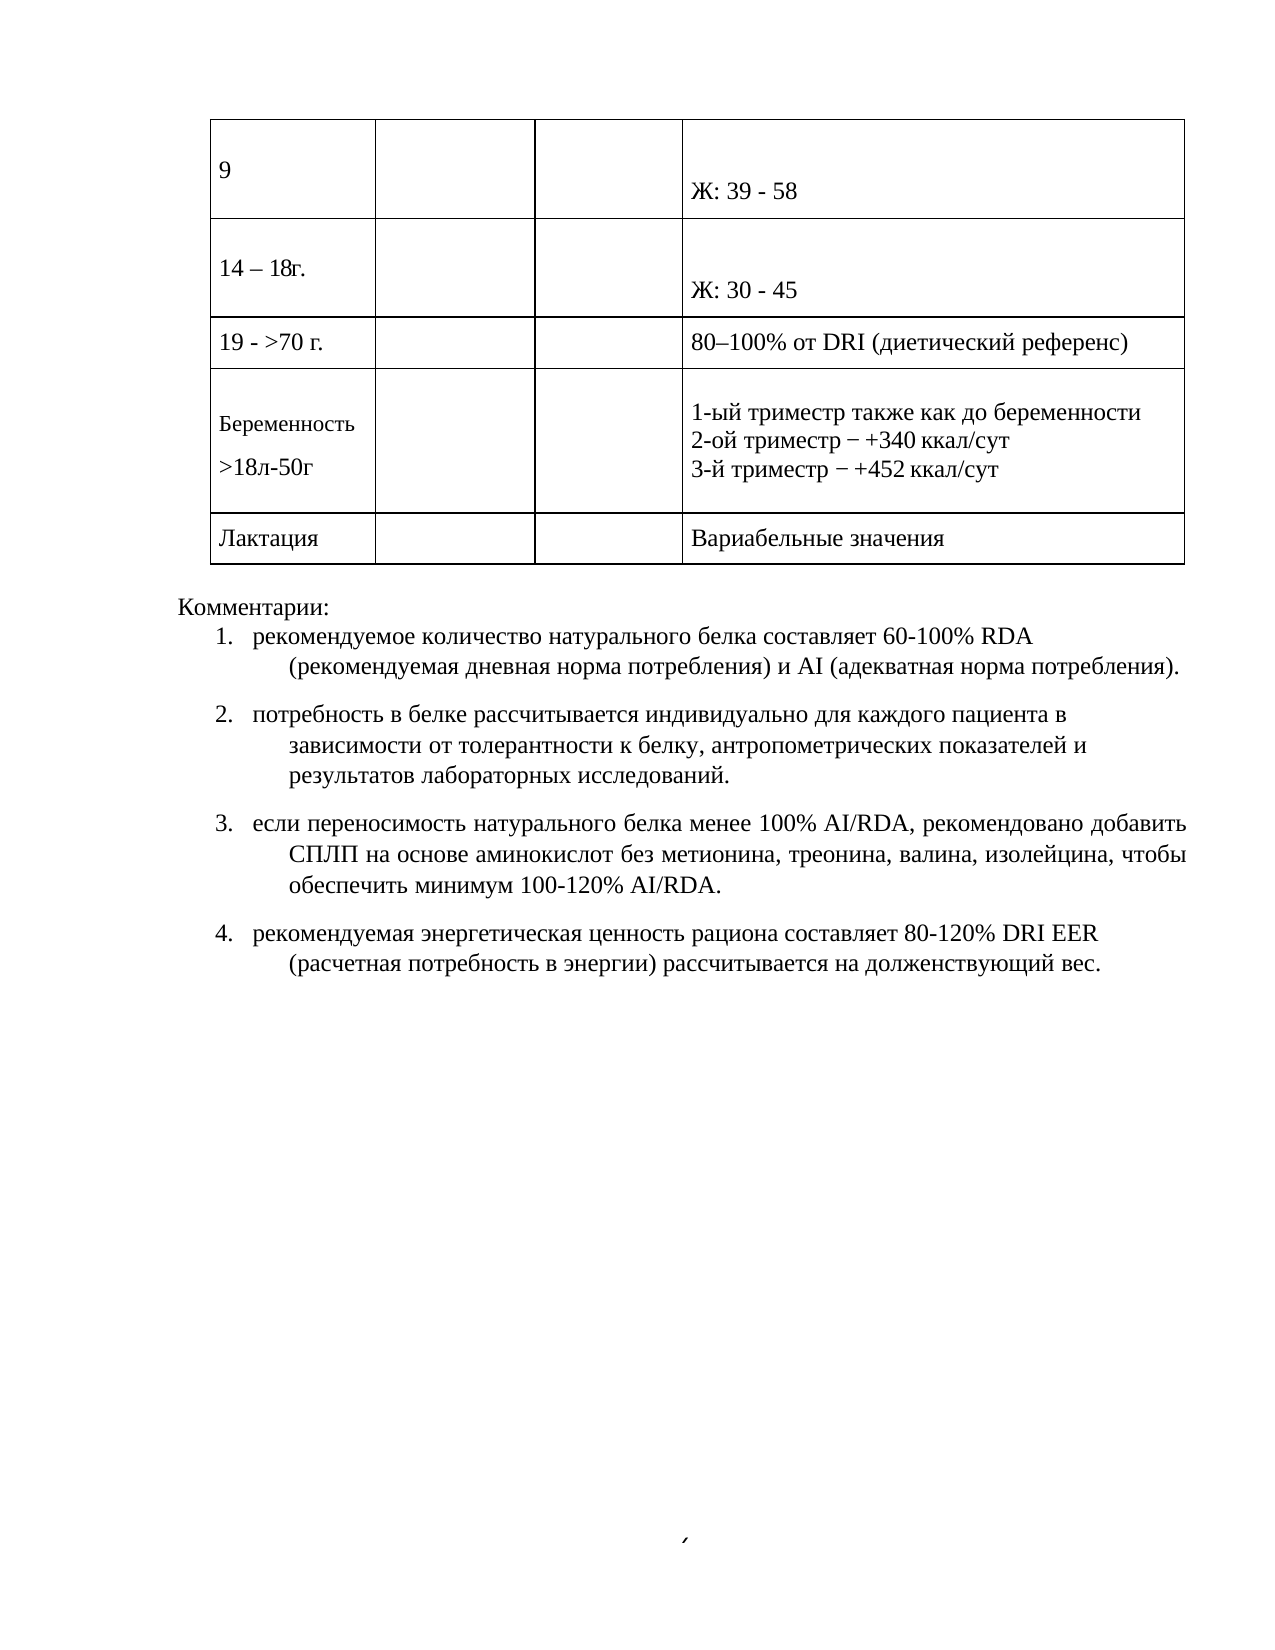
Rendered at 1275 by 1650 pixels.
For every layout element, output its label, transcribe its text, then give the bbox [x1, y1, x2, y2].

table_header Ж: 39 - 58 [683, 120, 1184, 217]
table_cell 19 - >70 г. [211, 318, 375, 367]
list рекомендуемое количество натурального белка составляет 60-100% RDA (рекомендуемая дневная норма потребления) и AI (адекватная норма потребления). [215, 621, 1183, 680]
table_cell 14 – 18г. [211, 219, 375, 316]
table_cell Лактация [211, 514, 375, 563]
table_cell [376, 514, 534, 563]
table_cell 80–100% от DRI (диетический референс) [683, 318, 1184, 367]
table_cell [376, 369, 534, 512]
table_header 9 [211, 120, 375, 217]
table_cell [376, 318, 534, 367]
table_cell [536, 219, 682, 316]
text Комментарии: [177, 592, 1198, 621]
table_header [376, 120, 534, 217]
table_cell [536, 514, 682, 563]
list рекомендуемая энергетическая ценность рациона составляет 80-120% DRI EER (расчетная потребность в энергии) рассчитывается на долженствующий вес. [215, 918, 1106, 977]
table_cell [536, 318, 682, 367]
list потребность в белке рассчитывается индивидуально для каждого пациента в зависимости от толерантности к белку, антропометрических показателей и результатов лабораторных исследований. [215, 699, 1092, 789]
table_header [536, 120, 682, 217]
table_cell Вариабельные значения [683, 514, 1184, 563]
table_cell Беременность >18л-50г [211, 369, 375, 512]
table_cell 1-ый триместр также как до беременности 2-ой триместр − +340 ккал/сут 3-й триместр − +452 ккал/сут [683, 369, 1184, 512]
list если переносимость натурального белка менее 100% AI/RDA, рекомендовано добавить СПЛП на основе аминокислот без метионина, треонина, валина, изолейцина, чтобы обеспечить минимум 100-120% AI/RDA. [215, 808, 1187, 898]
table_cell [536, 369, 682, 512]
table_cell [376, 219, 534, 316]
table_cell Ж: 30 - 45 [683, 219, 1184, 316]
